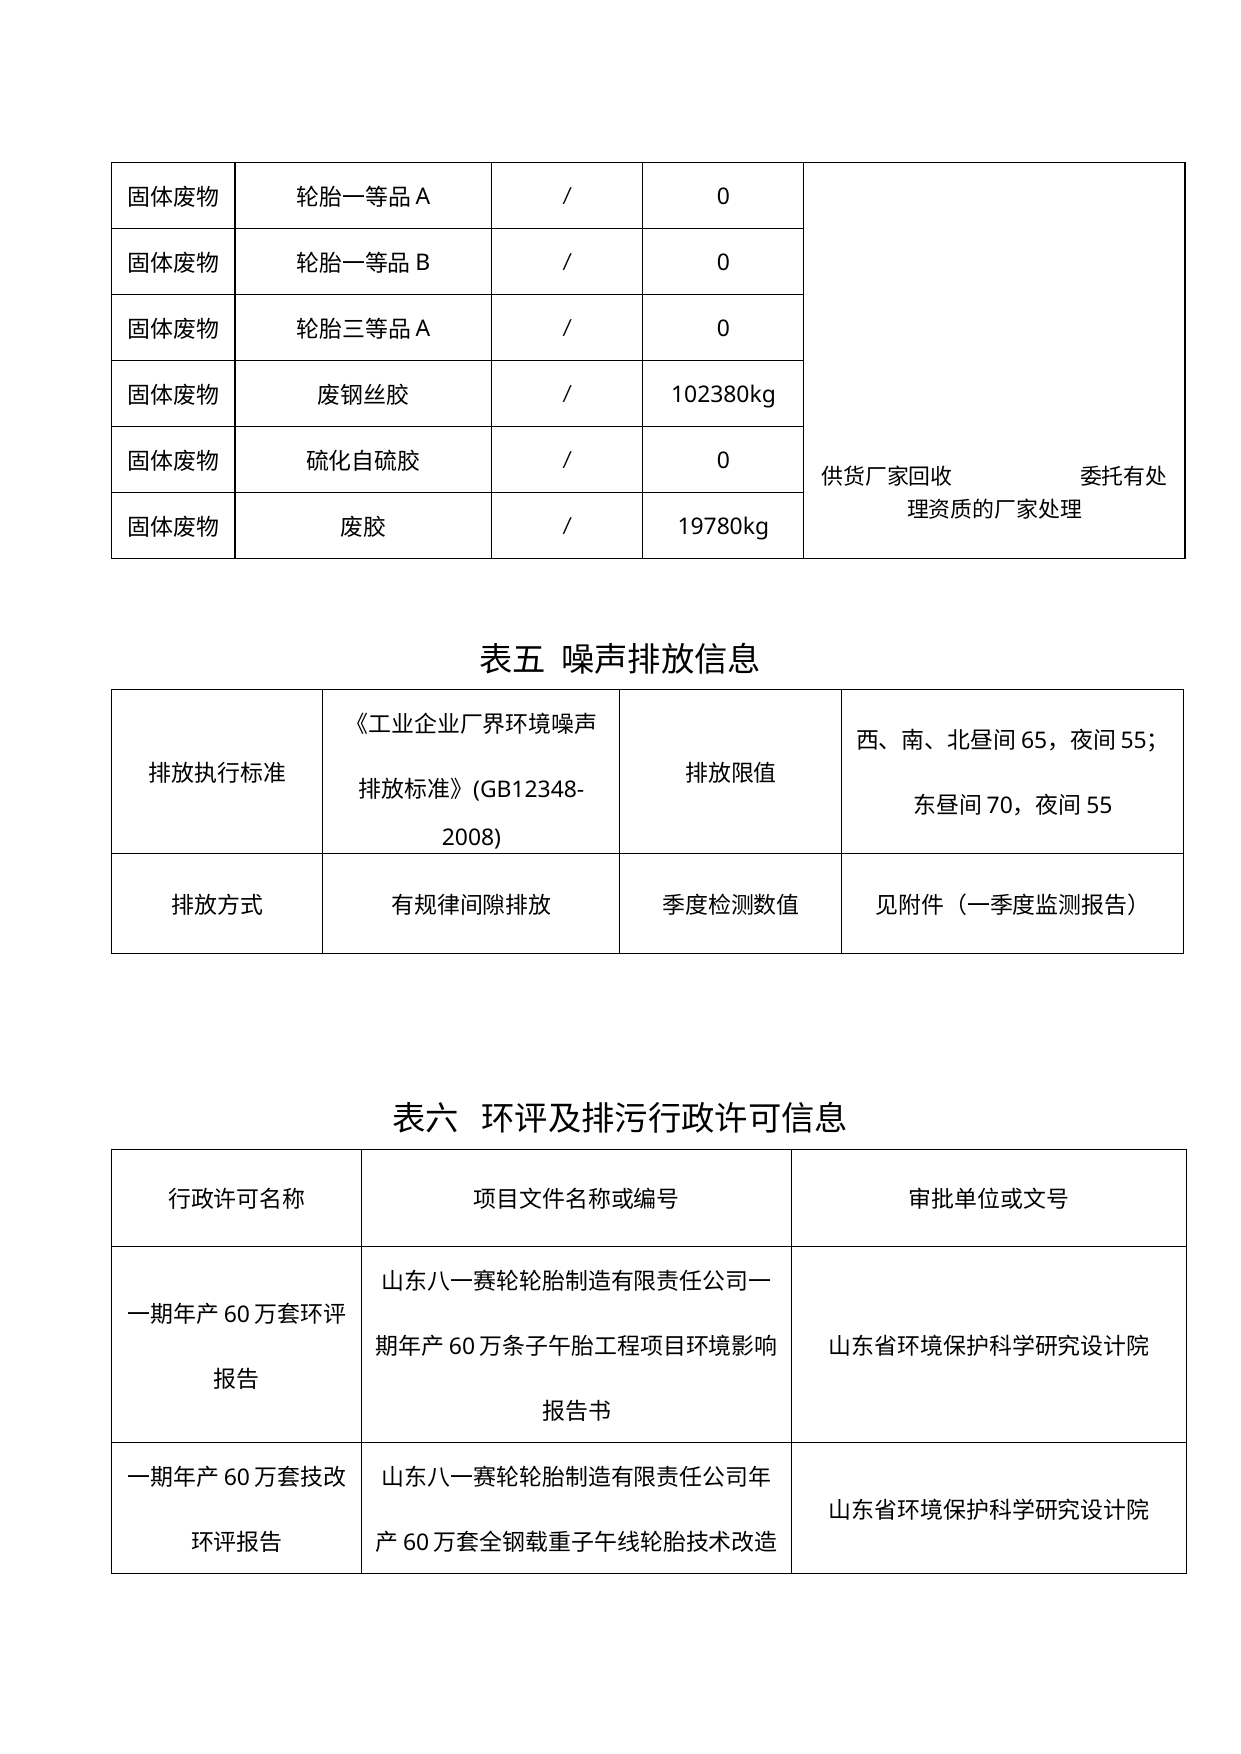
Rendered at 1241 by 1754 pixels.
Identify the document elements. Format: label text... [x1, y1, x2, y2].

table_cell / [492, 229, 642, 294]
table_cell 固体废物 [112, 229, 234, 294]
table_cell / [492, 163, 642, 228]
table_cell 排放方式 [112, 854, 322, 952]
table_cell 一期年产60万套技改环评报告 [112, 1443, 361, 1573]
table_cell 102380kg [643, 361, 803, 426]
table_cell / [492, 427, 642, 492]
table_header 行政许可名称 [112, 1150, 361, 1246]
table_cell 固体废物 [112, 427, 234, 492]
table_cell / [492, 295, 642, 360]
table_cell 0 [643, 229, 803, 294]
table_cell 轮胎一等品A [236, 163, 491, 228]
table_cell 19780kg [643, 493, 803, 558]
table_header 排放限值 [620, 690, 841, 853]
table_cell 山东八一赛轮轮胎制造有限责任公司一期年产60万条子午胎工程项目环境影响报告书 [362, 1247, 791, 1442]
table_cell 0 [643, 163, 803, 228]
table_header 项目文件名称或编号 [362, 1150, 791, 1246]
table_cell 见附件（一季度监测报告） [842, 854, 1183, 952]
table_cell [362, 1443, 791, 1573]
table_cell 山东省环境保护科学研究设计院 [792, 1443, 1186, 1573]
table_header 审批单位或文号 [792, 1150, 1186, 1246]
table_cell 固体废物 [112, 295, 234, 360]
table_cell 山东省环境保护科学研究设计院 [792, 1247, 1186, 1442]
table_cell 固体废物 [112, 163, 234, 228]
table_cell 轮胎一等品B [236, 229, 491, 294]
table_cell 轮胎三等品A [236, 295, 491, 360]
table_header 《工业企业厂界环境噪声排放标准》(GB12348-2008) [323, 690, 619, 853]
table_cell 0 [643, 427, 803, 492]
table_cell 固体废物 [112, 361, 234, 426]
table_cell / [492, 493, 642, 558]
table_cell 一期年产60万套环评报告 [112, 1247, 361, 1442]
table_cell 废胶 [236, 493, 491, 558]
table_cell 有规律间隙排放 [323, 854, 619, 952]
table_cell / [492, 361, 642, 426]
table_header 西、南、北昼间65，夜间55； 东昼间70，夜间55 [842, 690, 1183, 853]
text 表五 噪声排放信息 [187, 624, 1053, 689]
table_cell 固体废物 [112, 493, 234, 558]
table_cell 0 [643, 295, 803, 360]
table_cell 季度检测数值 [620, 854, 841, 952]
text 表六 环评及排污行政许可信息 [187, 1083, 1053, 1148]
table_cell 硫化自硫胶 [236, 427, 491, 492]
table_cell 废钢丝胶 [236, 361, 491, 426]
table_header 排放执行标准 [112, 690, 322, 853]
